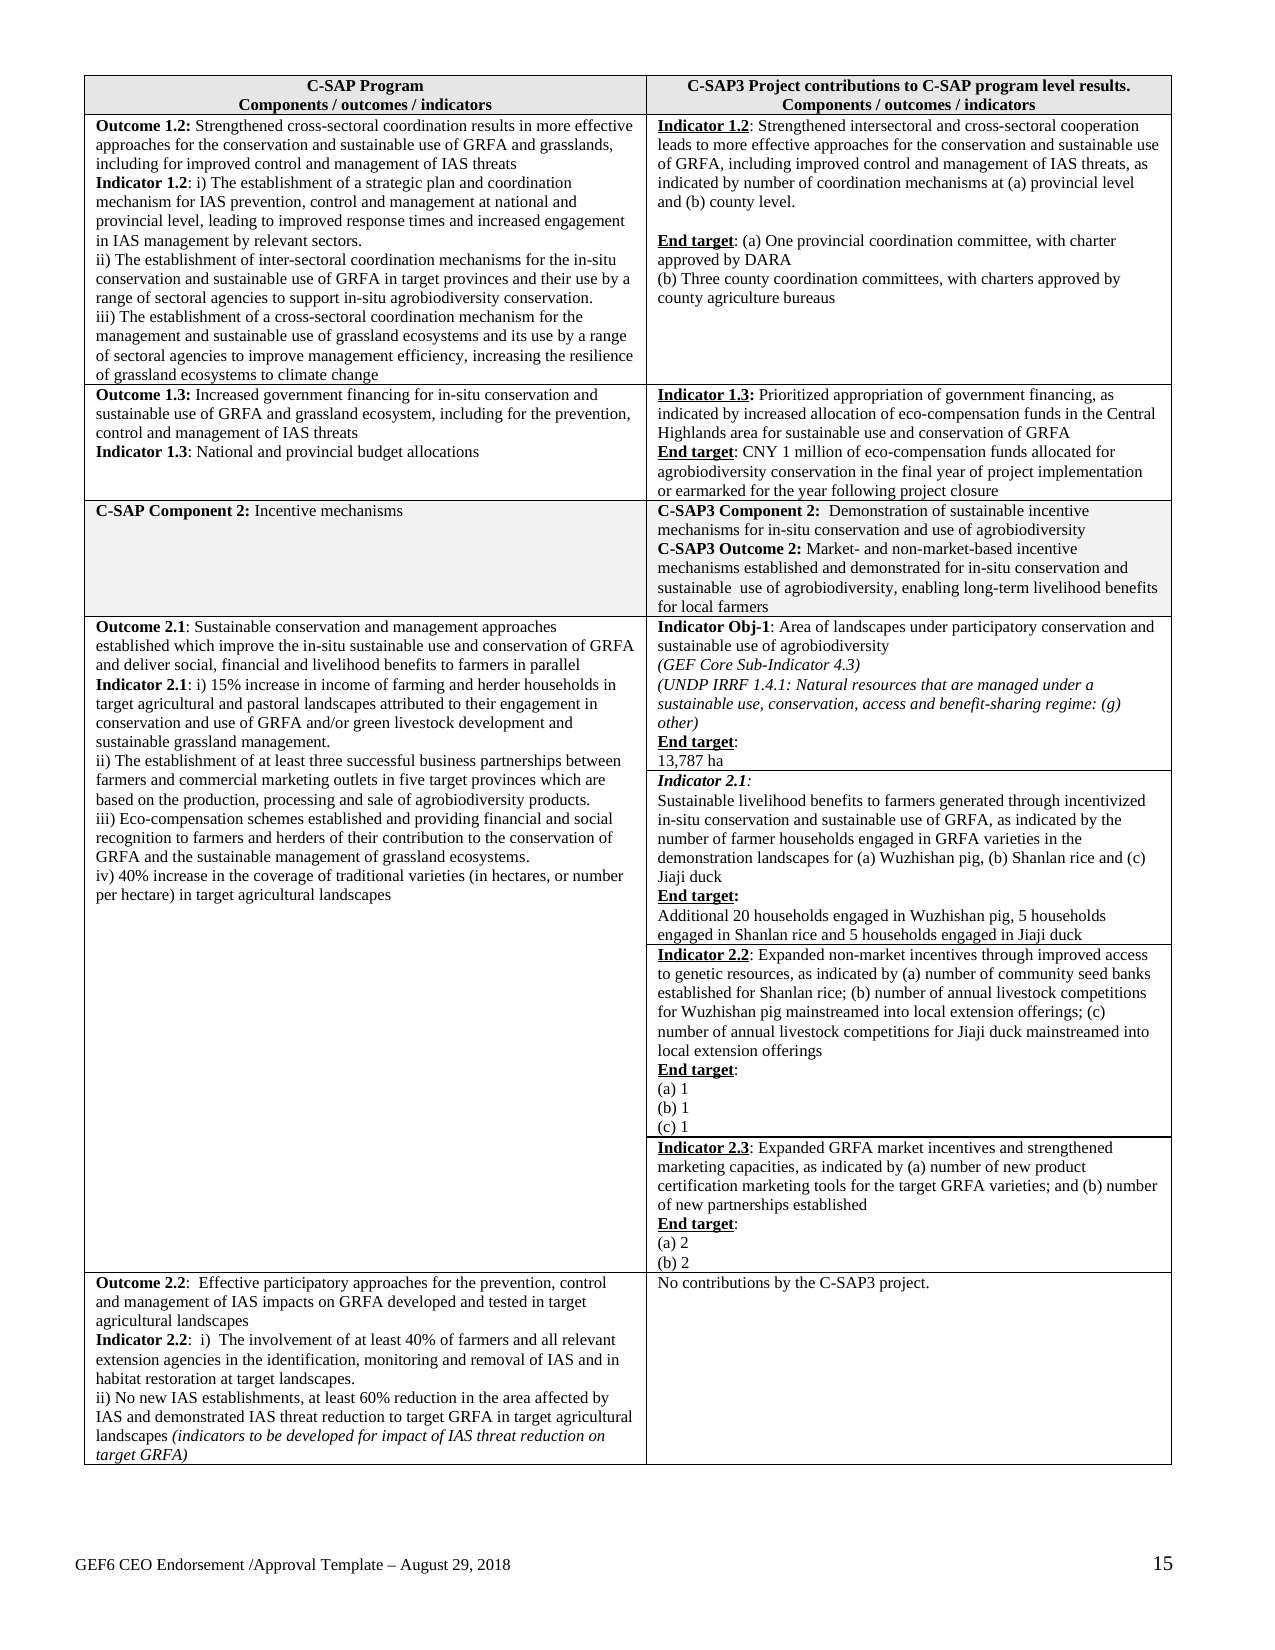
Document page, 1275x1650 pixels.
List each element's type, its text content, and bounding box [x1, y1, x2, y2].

table_cell Indicator Obj-1: Area of landscapes under participatory conservation and sustainable use of agrobiodiversity (GEF Core Sub-Indicator 4.3) (UNDP IRRF 1.4.1: Natural resources that are managed under a sustainable use, conservation, access and benefit-sharing regime: (g) other) End target: 13,787 ha [647, 617, 1171, 770]
table_cell Outcome 2.1: Sustainable conservation and management approaches established which improve the in-situ sustainable use and conservation of GRFA and deliver social, financial and livelihood benefits to farmers in parallel Indicator 2.1: i) 15% increase in income of farming and herder households in target agricultural and pastoral landscapes attributed to their engagement in conservation and use of GRFA and/or green livestock development and sustainable grassland management. ii) The establishment of at least three successful business partnerships between farmers and commercial marketing outlets in five target provinces which are based on the production, processing and sale of agrobiodiversity products. iii) Eco-compensation schemes established and providing financial and social recognition to farmers and herders of their contribution to the conservation of GRFA and the sustainable management of grassland ecosystems. iv) 40% increase in the coverage of traditional varieties (in hectares, or number per hectare) in target agricultural landscapes [85, 617, 646, 1272]
table_cell C-SAP3 Component 2: Demonstration of sustainable incentive mechanisms for in-situ conservation and use of agrobiodiversity C-SAP3 Outcome 2: Market- and non-market-based incentive mechanisms established and demonstrated for in-situ conservation and sustainable use of agrobiodiversity, enabling long-term livelihood benefits for local farmers [647, 501, 1171, 616]
table_cell Indicator 1.2: Strengthened intersectoral and cross-sectoral cooperation leads to more effective approaches for the conservation and sustainable use of GRFA, including improved control and management of IAS threats, as indicated by number of coordination mechanisms at (a) provincial level and (b) county level. End target: (a) One provincial coordination committee, with charter approved by DARA (b) Three county coordination committees, with charters approved by county agriculture bureaus [647, 115, 1171, 384]
table_cell Indicator 2.2: Expanded non-market incentives through improved access to genetic resources, as indicated by (a) number of community seed banks established for Shanlan rice; (b) number of annual livestock competitions for Wuzhishan pig mainstreamed into local extension offerings; (c) number of annual livestock competitions for Jiaji duck mainstreamed into local extension offerings End target: (a) 1 (b) 1 (c) 1 [647, 945, 1171, 1136]
table_cell Outcome 1.3: Increased government financing for in-situ conservation and sustainable use of GRFA and grassland ecosystem, including for the prevention, control and management of IAS threats Indicator 1.3: National and provincial budget allocations [85, 385, 646, 500]
table_cell Indicator 2.3: Expanded GRFA market incentives and strengthened marketing capacities, as indicated by (a) number of new product certification marketing tools for the target GRFA varieties; and (b) number of new partnerships established End target: (a) 2 (b) 2 [647, 1138, 1171, 1272]
table_header C-SAP3 Project contributions to C-SAP program level results. Components / outcomes / indicators [647, 76, 1171, 114]
table_header C-SAP Program Components / outcomes / indicators [85, 76, 646, 114]
table_cell Outcome 1.2: Strengthened cross-sectoral coordination results in more effective approaches for the conservation and sustainable use of GRFA and grasslands, including for improved control and management of IAS threats Indicator 1.2: i) The establishment of a strategic plan and coordination mechanism for IAS prevention, control and management at national and provincial level, leading to improved response times and increased engagement in IAS management by relevant sectors. ii) The establishment of inter-sectoral coordination mechanisms for the in-situ conservation and sustainable use of GRFA in target provinces and their use by a range of sectoral agencies to support in-situ agrobiodiversity conservation. iii) The establishment of a cross-sectoral coordination mechanism for the management and sustainable use of grassland ecosystems and its use by a range of sectoral agencies to improve management efficiency, increasing the resilience of grassland ecosystems to climate change [85, 115, 646, 384]
table_cell Indicator 2.1: Sustainable livelihood benefits to farmers generated through incentivized in-situ conservation and sustainable use of GRFA, as indicated by the number of farmer households engaged in GRFA varieties in the demonstration landscapes for (a) Wuzhishan pig, (b) Shanlan rice and (c) Jiaji duck End target: Additional 20 households engaged in Wuzhishan pig, 5 households engaged in Shanlan rice and 5 households engaged in Jiaji duck [647, 771, 1171, 944]
table_cell C-SAP Component 2: Incentive mechanisms [85, 501, 646, 616]
table_cell Indicator 1.3: Prioritized appropriation of government financing, as indicated by increased allocation of eco-compensation funds in the Central Highlands area for sustainable use and conservation of GRFA End target: CNY 1 million of eco-compensation funds allocated for agrobiodiversity conservation in the final year of project implementation or earmarked for the year following project closure [647, 385, 1171, 500]
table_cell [647, 1273, 1171, 1464]
table_cell Outcome 2.2: Effective participatory approaches for the prevention, control and management of IAS impacts on GRFA developed and tested in target agricultural landscapes Indicator 2.2: i) The involvement of at least 40% of farmers and all relevant extension agencies in the identification, monitoring and removal of IAS and in habitat restoration at target landscapes. ii) No new IAS establishments, at least 60% reduction in the area affected by IAS and demonstrated IAS threat reduction to target GRFA in target agricultural landscapes (indicators to be developed for impact of IAS threat reduction on target GRFA) [85, 1273, 646, 1464]
